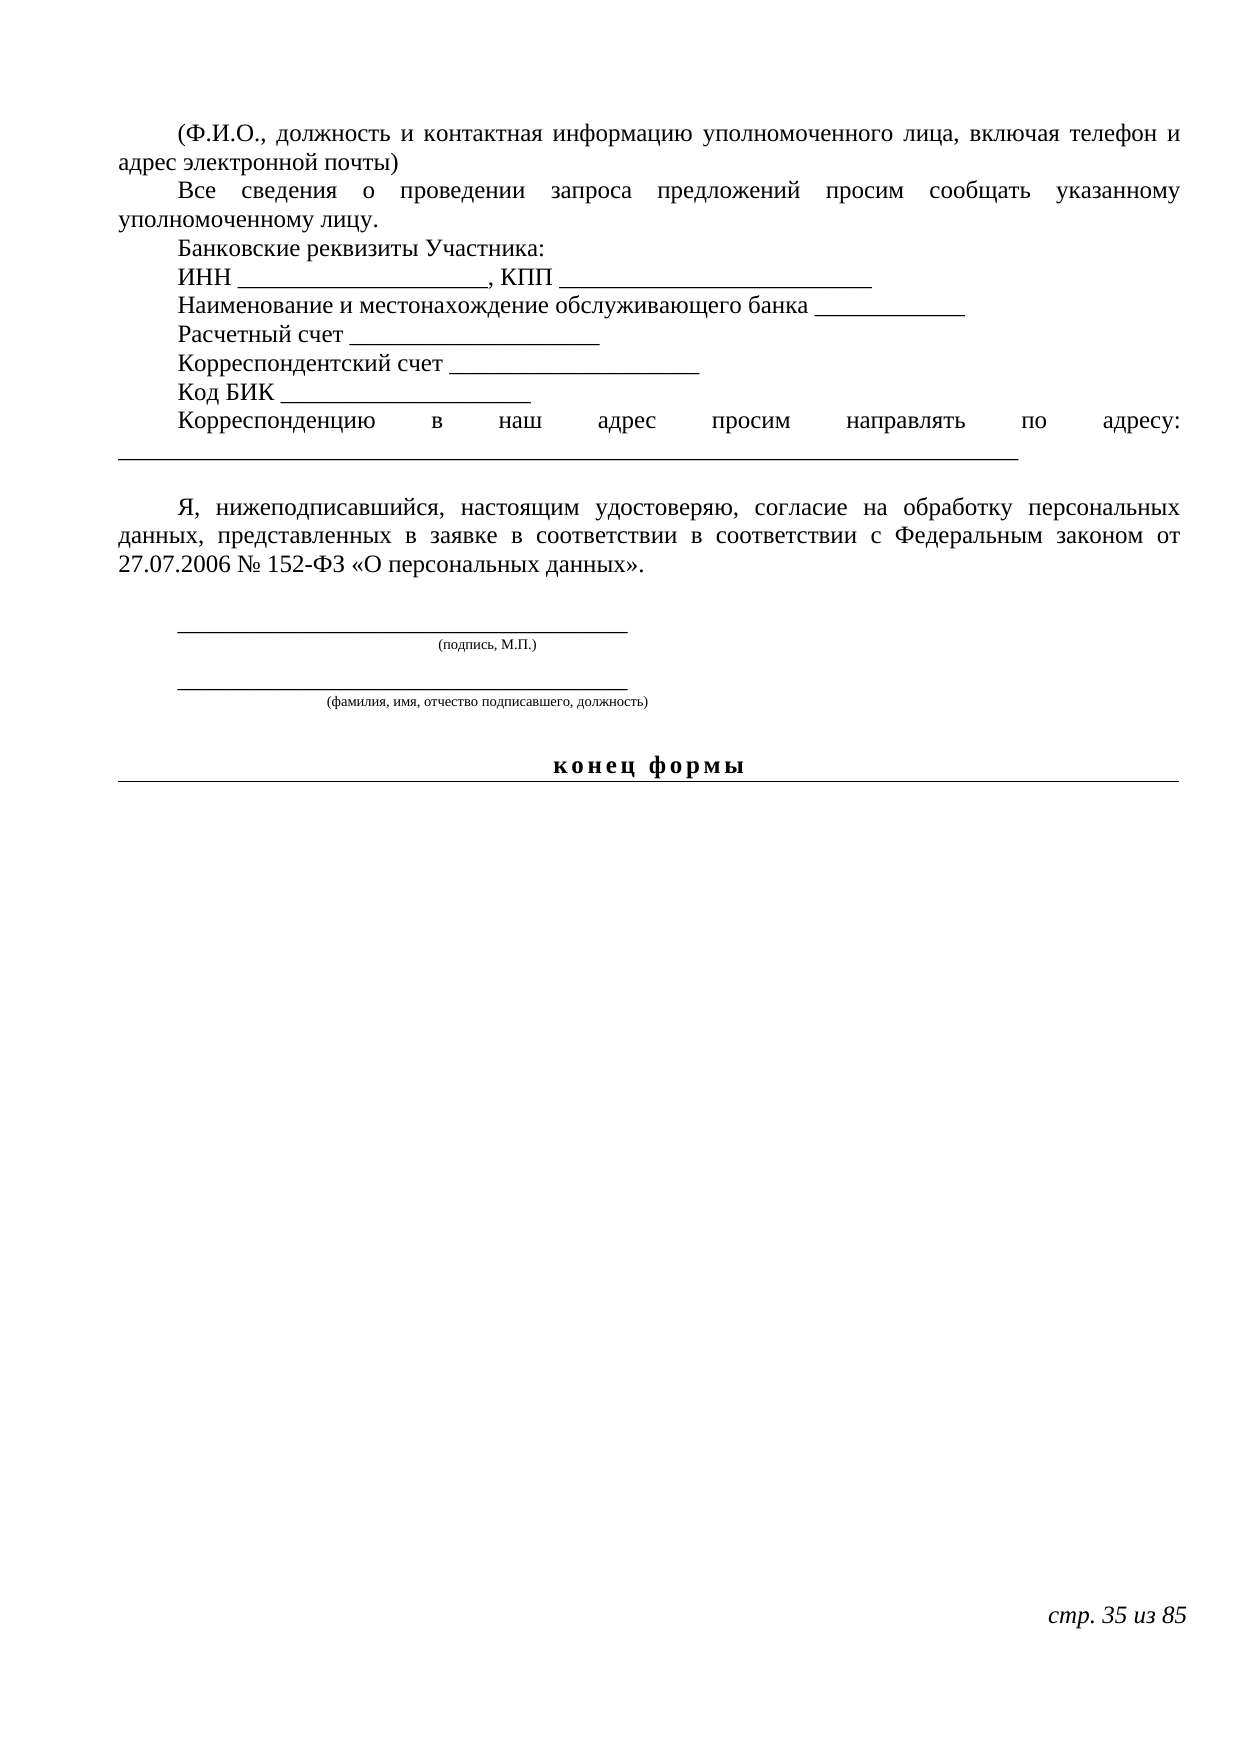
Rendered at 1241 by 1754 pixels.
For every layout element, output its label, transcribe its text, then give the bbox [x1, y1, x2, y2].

text Код БИК ____________________ [118, 377, 1181, 406]
text ____________________________________ [118, 607, 1181, 636]
text (подпись, М.П.) [118, 636, 797, 664]
text Банковские реквизиты Участника: [118, 233, 1181, 262]
text Я, нижеподписавшийся, настоящим удостоверяю, согласие на обработку персональных данных, представленных в заявке в соответствии в соответствии с Федеральным законом от 27.07.2006 № 152-ФЗ «О персональных данных». [118, 492, 1181, 578]
text Корреспонденцию в наш адрес просим направлять по адресу: ________________________________________________________________________ [118, 406, 1181, 463]
text (Ф.И.О., должность и контактная информацию уполномоченного лица, включая телефон и адрес электронной почты) [118, 118, 1181, 176]
text Все сведения о проведении запроса предложений просим сообщать указанному уполномоченному лицу. [118, 176, 1181, 233]
text (фамилия, имя, отчество подписавшего, должность) [118, 693, 797, 722]
text Наименование и местонахождение обслуживающего банка ____________ [118, 291, 1181, 319]
text Расчетный счет ____________________ [118, 319, 1181, 348]
text Корреспондентский счет ____________________ [118, 348, 1181, 377]
text ИНН ____________________, КПП _________________________ [118, 262, 1181, 291]
text конец формы [118, 751, 1179, 781]
text ____________________________________ [118, 664, 1181, 693]
